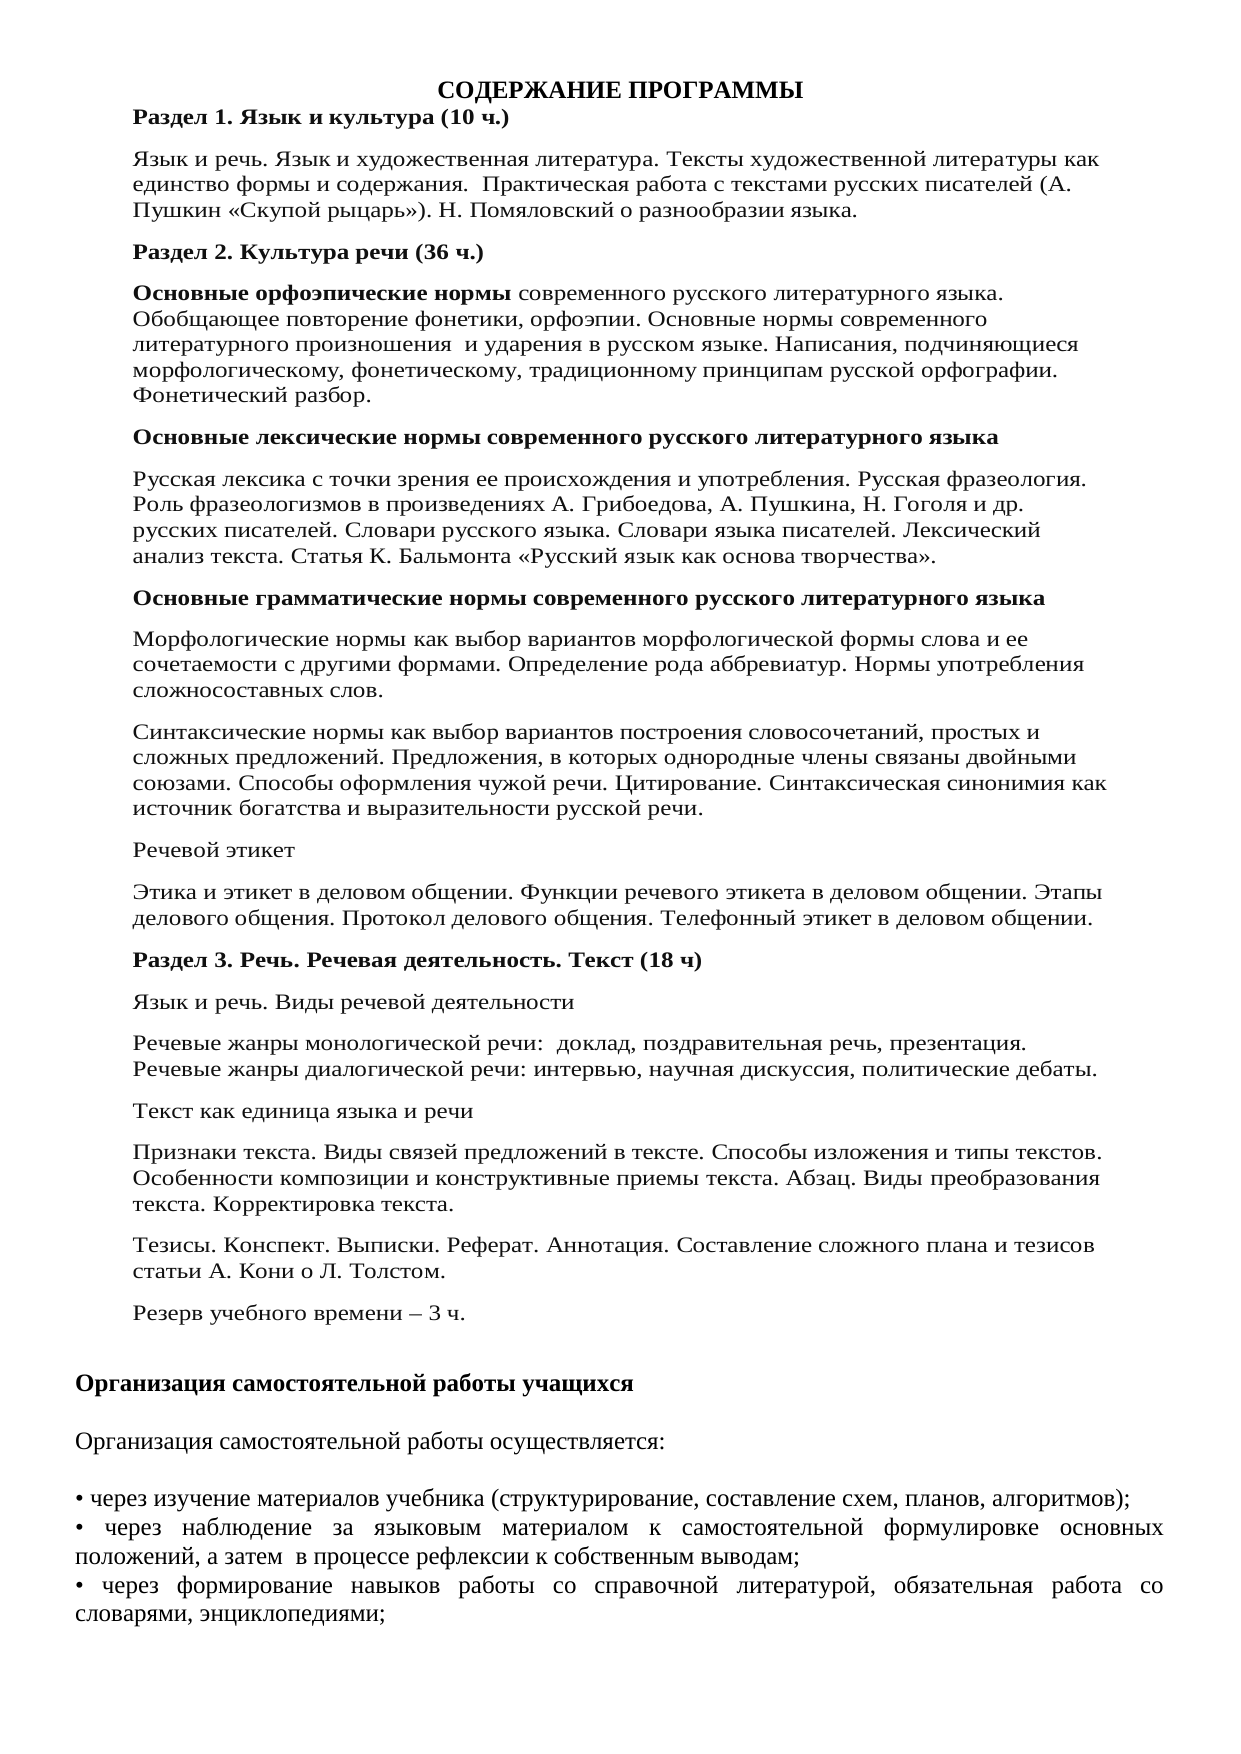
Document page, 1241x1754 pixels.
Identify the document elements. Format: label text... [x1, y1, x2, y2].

text • через наблюдение за языковым материалом к самостоятельной формулировке основных положений, а затем в процессе рефлексии к собственным выводам; [75, 1512, 1165, 1570]
text Организация самостоятельной работы осуществляется: [75, 1426, 1165, 1455]
text • через формирование навыков работы со справочной литературой, обязательная работа со словарями, энциклопедиями; [75, 1570, 1165, 1627]
text • через изучение материалов учебника (структурирование, составление схем, планов, алгоритмов); [75, 1483, 1165, 1512]
text Организация самостоятельной работы учащихся [75, 1368, 1165, 1397]
text СОДЕРЖАНИЕ ПРОГРАММЫ [75, 75, 1165, 1340]
